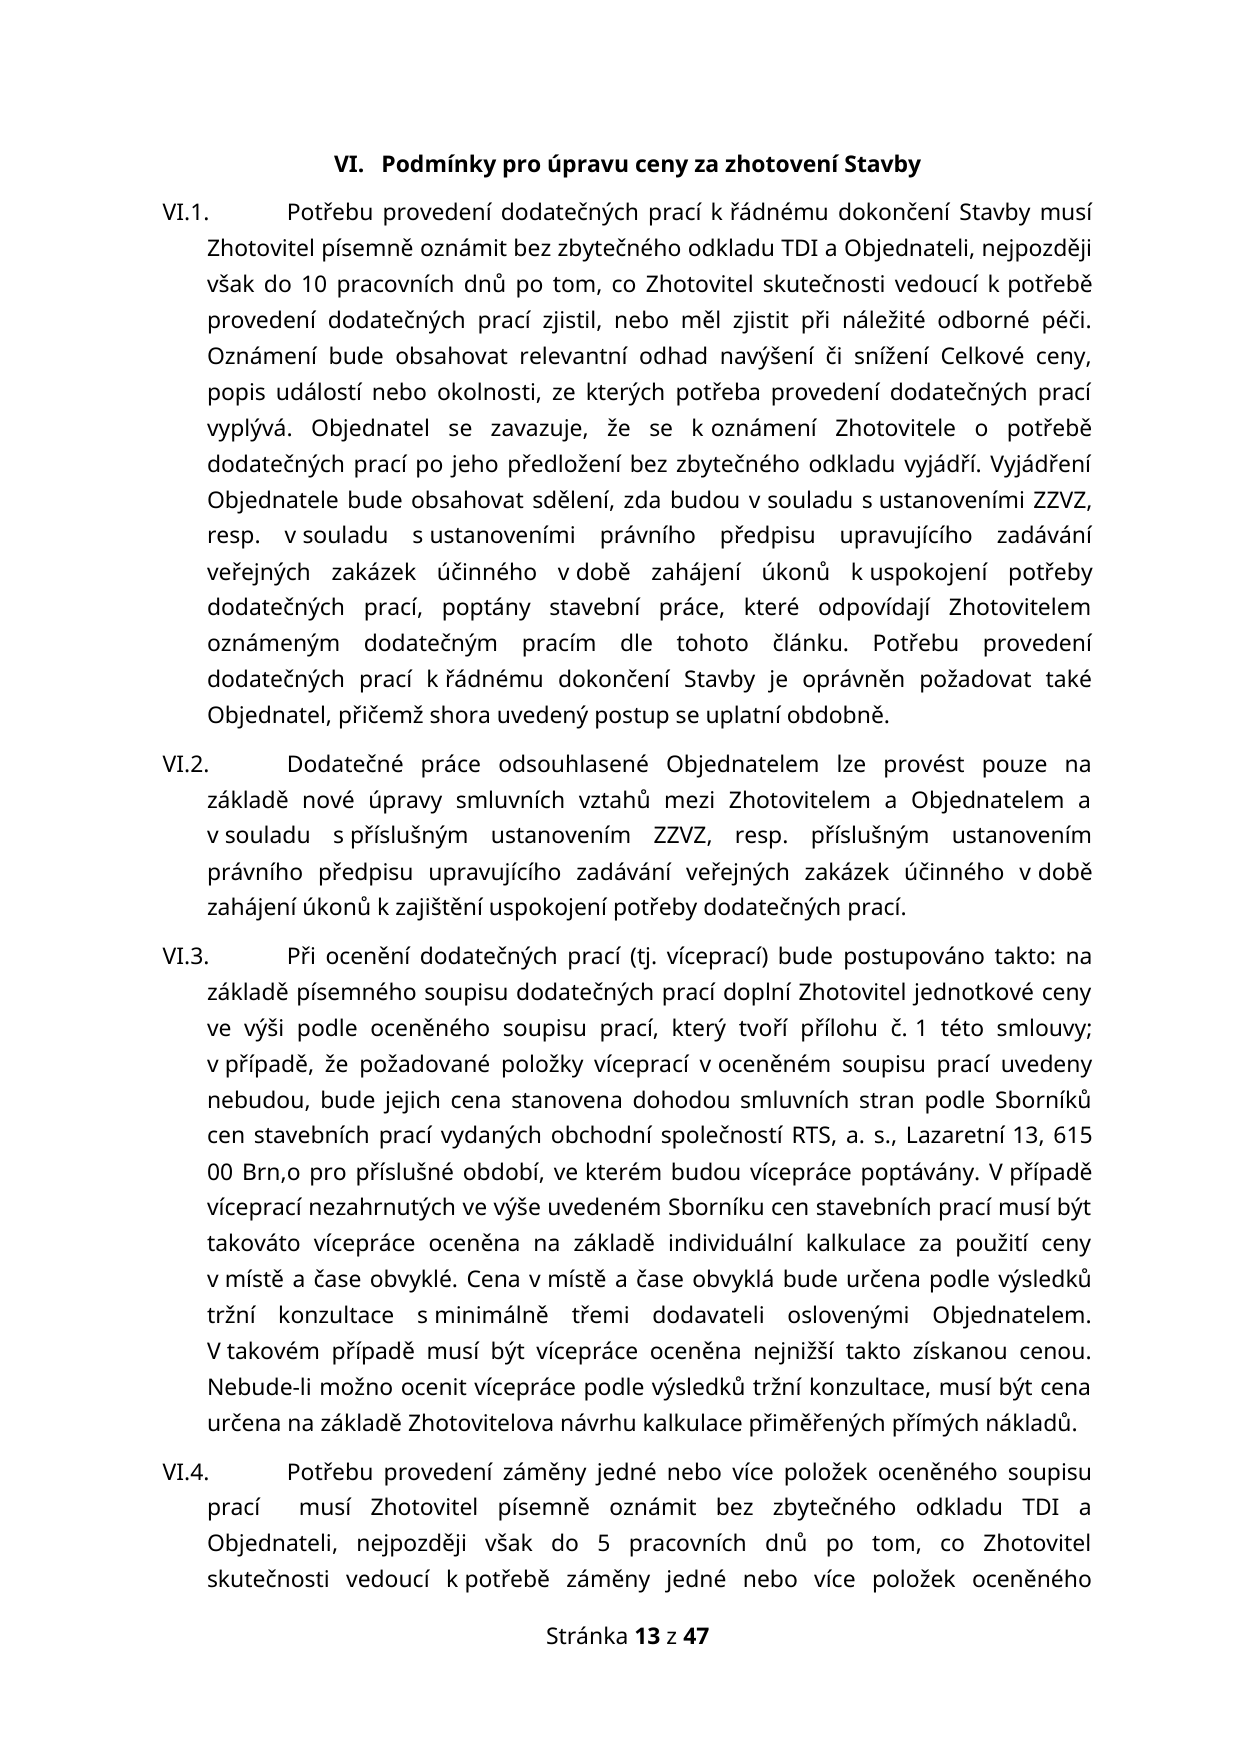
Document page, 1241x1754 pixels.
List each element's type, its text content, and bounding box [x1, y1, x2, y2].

list Dodatečné práce odsouhlasené Objednatelem lze provést pouze na základě nové úpravy smluvních vztahů mezi Zhotovitelem a Objednatelem a v souladu s příslušným ustanovením ZZVZ, resp. příslušným ustanovením právního předpisu upravujícího zadávání veřejných zakázek účinného v době zahájení úkonů k zajištění uspokojení potřeby dodatečných prací. [162, 748, 1093, 923]
list Potřebu provedení dodatečných prací k řádnému dokončení Stavby musí Zhotovitel písemně oznámit bez zbytečného odkladu TDI a Objednateli, nejpozději však do 10 pracovních dnů po tom, co Zhotovitel skutečnosti vedoucí k potřebě provedení dodatečných prací zjistil, nebo měl zjistit při náležité odborné péči. Oznámení bude obsahovat relevantní odhad navýšení či snížení Celkové ceny, popis událostí nebo okolnosti, ze kterých potřeba provedení dodatečných prací vyplývá. Objednatel se zavazuje, že se k oznámení Zhotovitele o potřebě dodatečných prací po jeho předložení bez zbytečného odkladu vyjádří. Vyjádření Objednatele bude obsahovat sdělení, zda budou v souladu s ustanoveními ZZVZ, resp. v souladu s ustanoveními právního předpisu upravujícího zadávání veřejných zakázek účinného v době zahájení úkonů k uspokojení potřeby dodatečných prací, poptány stavební práce, které odpovídají Zhotovitelem oznámeným dodatečným pracím dle tohoto článku. Potřebu provedení dodatečných prací k řádnému dokončení Stavby je oprávněn požadovat také Objednatel, přičemž shora uvedený postup se uplatní obdobně. [162, 196, 1093, 730]
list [162, 1455, 1093, 1594]
list Při ocenění dodatečných prací (tj. víceprací) bude postupováno takto: na základě písemného soupisu dodatečných prací doplní Zhotovitel jednotkové ceny ve výši podle oceněného soupisu prací, který tvoří přílohu č. 1 této smlouvy; v případě, že požadované položky víceprací v oceněném soupisu prací uvedeny nebudou, bude jejich cena stanovena dohodou smluvních stran podle Sborníků cen stavebních prací vydaných obchodní společností RTS, a. s., Lazaretní 13, 615 00 Brn,o pro příslušné období, ve kterém budou vícepráce poptávány. V případě víceprací nezahrnutých ve výše uvedeném Sborníku cen stavebních prací musí být takováto vícepráce oceněna na základě individuální kalkulace za použití ceny v místě a čase obvyklé. Cena v místě a čase obvyklá bude určena podle výsledků tržní konzultace s minimálně třemi dodavateli oslovenými Objednatelem. V takovém případě musí být vícepráce oceněna nejnižší takto získanou cenou. Nebude-li možno ocenit vícepráce podle výsledků tržní konzultace, musí být cena určena na základě Zhotovitelova návrhu kalkulace přiměřených přímých nákladů. [162, 940, 1093, 1438]
list Podmínky pro úpravu ceny za zhotovení Stavby [162, 148, 1093, 179]
